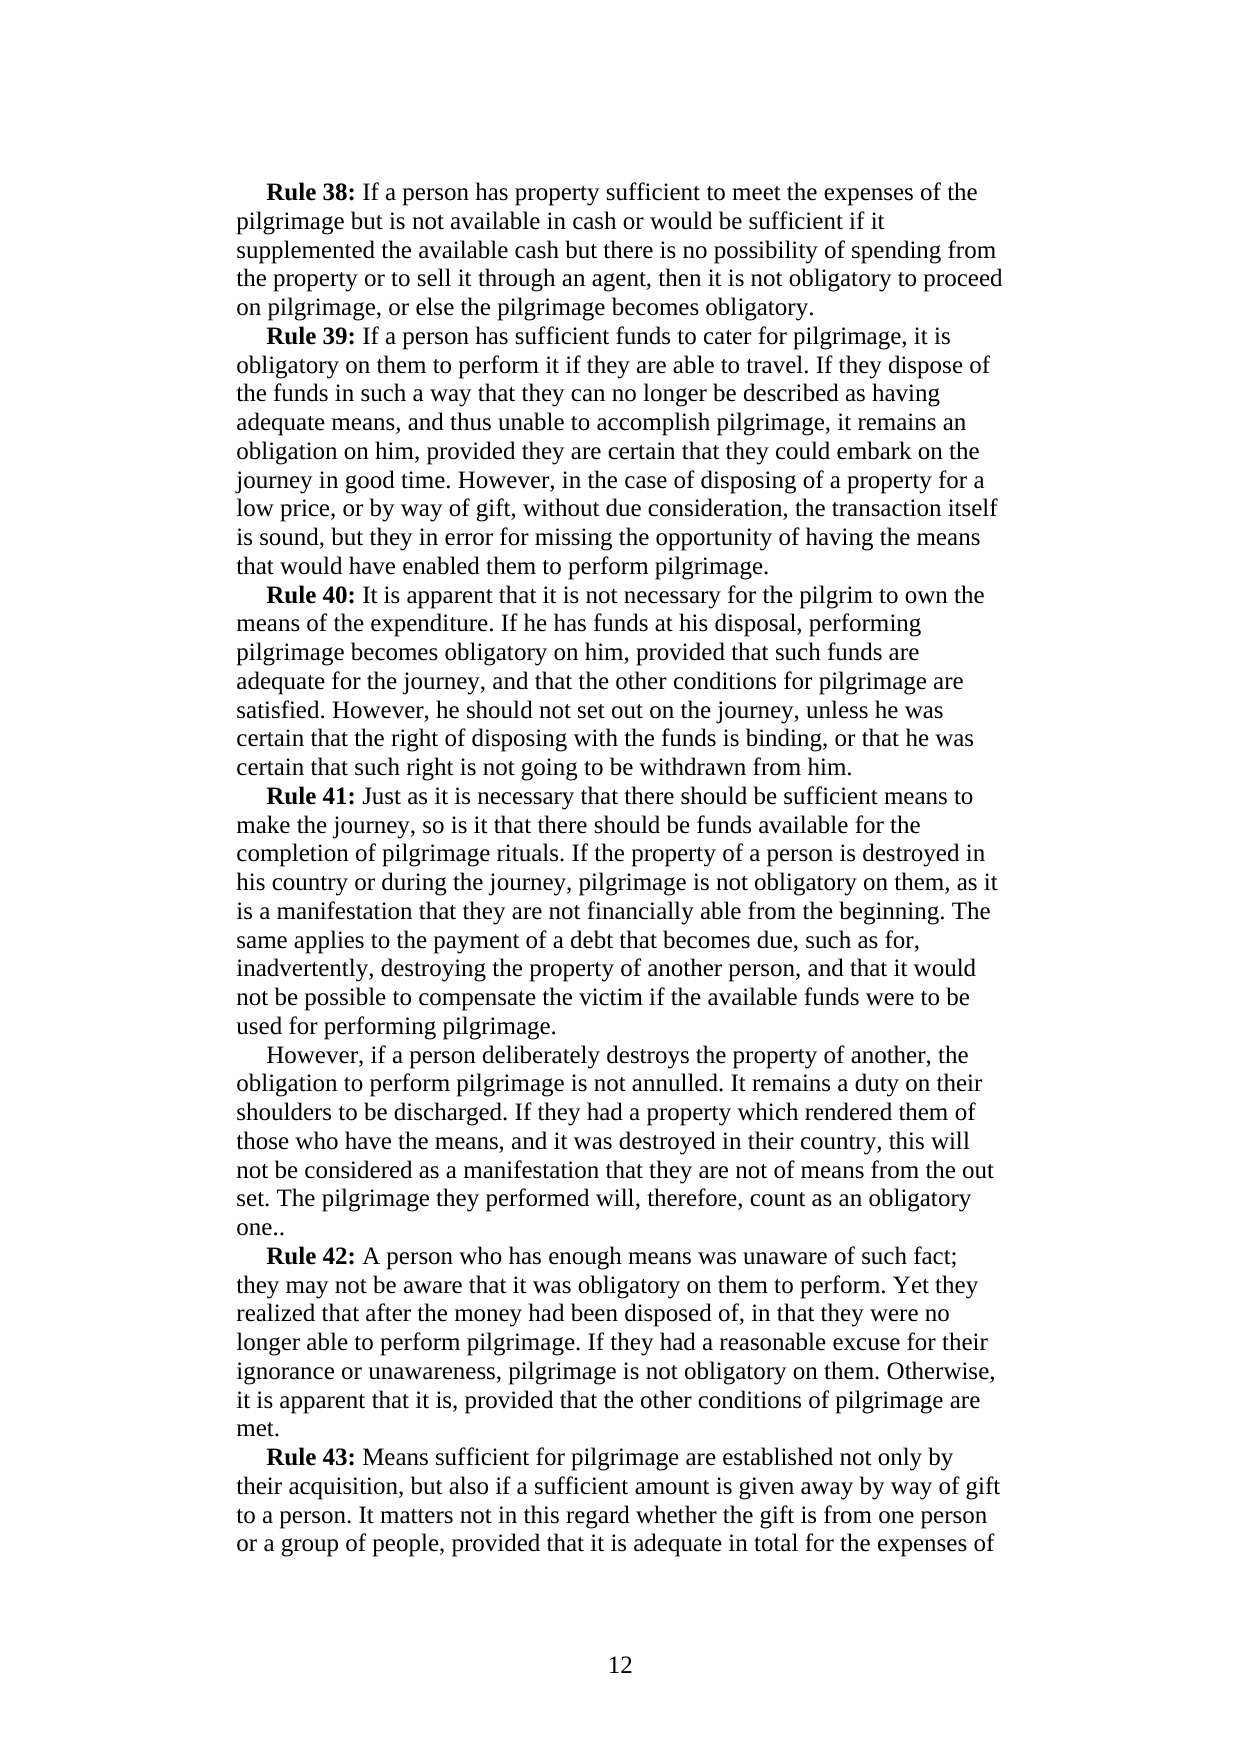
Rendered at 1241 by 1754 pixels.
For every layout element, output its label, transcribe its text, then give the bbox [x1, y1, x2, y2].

text However, if a person deliberately destroys the property of another, the obligation to perform pilgrimage is not annulled. It remains a duty on their shoulders to be discharged. If they had a property which rendered them of those who have the means, and it was destroyed in their country, this will not be considered as a manifestation that they are not of means from the out set. The pilgrimage they performed will, therefore, count as an obligatory one.. [236, 1040, 1004, 1241]
text Rule 41: Just as it is necessary that there should be sufficient means to make the journey, so is it that there should be funds available for the completion of pilgrimage rituals. If the property of a person is destroyed in his country or during the journey, pilgrimage is not obligatory on them, as it is a manifestation that they are not financially able from the beginning. The same applies to the payment of a debt that becomes due, such as for, inadvertently, destroying the property of another person, and that it would not be possible to compensate the victim if the available funds were to be used for performing pilgrimage. [236, 781, 1004, 1040]
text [236, 1442, 1004, 1557]
text Rule 42: A person who has enough means was unaware of such fact; they may not be aware that it was obligatory on them to perform. Yet they realized that after the money had been disposed of, in that they were no longer able to perform pilgrimage. If they had a reasonable excuse for their ignorance or unawareness, pilgrimage is not obligatory on them. Otherwise, it is apparent that it is, provided that the other conditions of pilgrimage are met. [236, 1241, 1004, 1442]
text Rule 38: If a person has property sufficient to meet the expenses of the pilgrimage but is not available in cash or would be sufficient if it supplemented the available cash but there is no possibility of spending from the property or to sell it through an agent, then it is not obligatory to proceed on pilgrimage, or else the pilgrimage becomes obligatory. [236, 177, 1004, 321]
text Rule 40: It is apparent that it is not necessary for the pilgrim to own the means of the expenditure. If he has funds at his disposal, performing pilgrimage becomes obligatory on him, provided that such funds are adequate for the journey, and that the other conditions for pilgrimage are satisfied. However, he should not set out on the journey, unless he was certain that the right of disposing with the funds is binding, or that he was certain that such right is not going to be withdrawn from him. [236, 580, 1004, 781]
text Rule 39: If a person has sufficient funds to cater for pilgrimage, it is obligatory on them to perform it if they are able to travel. If they dispose of the funds in such a way that they can no longer be described as having adequate means, and thus unable to accomplish pilgrimage, it remains an obligation on him, provided they are certain that they could embark on the journey in good time. However, in the case of disposing of a property for a low price, or by way of gift, without due consideration, the transaction itself is sound, but they in error for missing the opportunity of having the means that would have enabled them to perform pilgrimage. [236, 321, 1004, 580]
